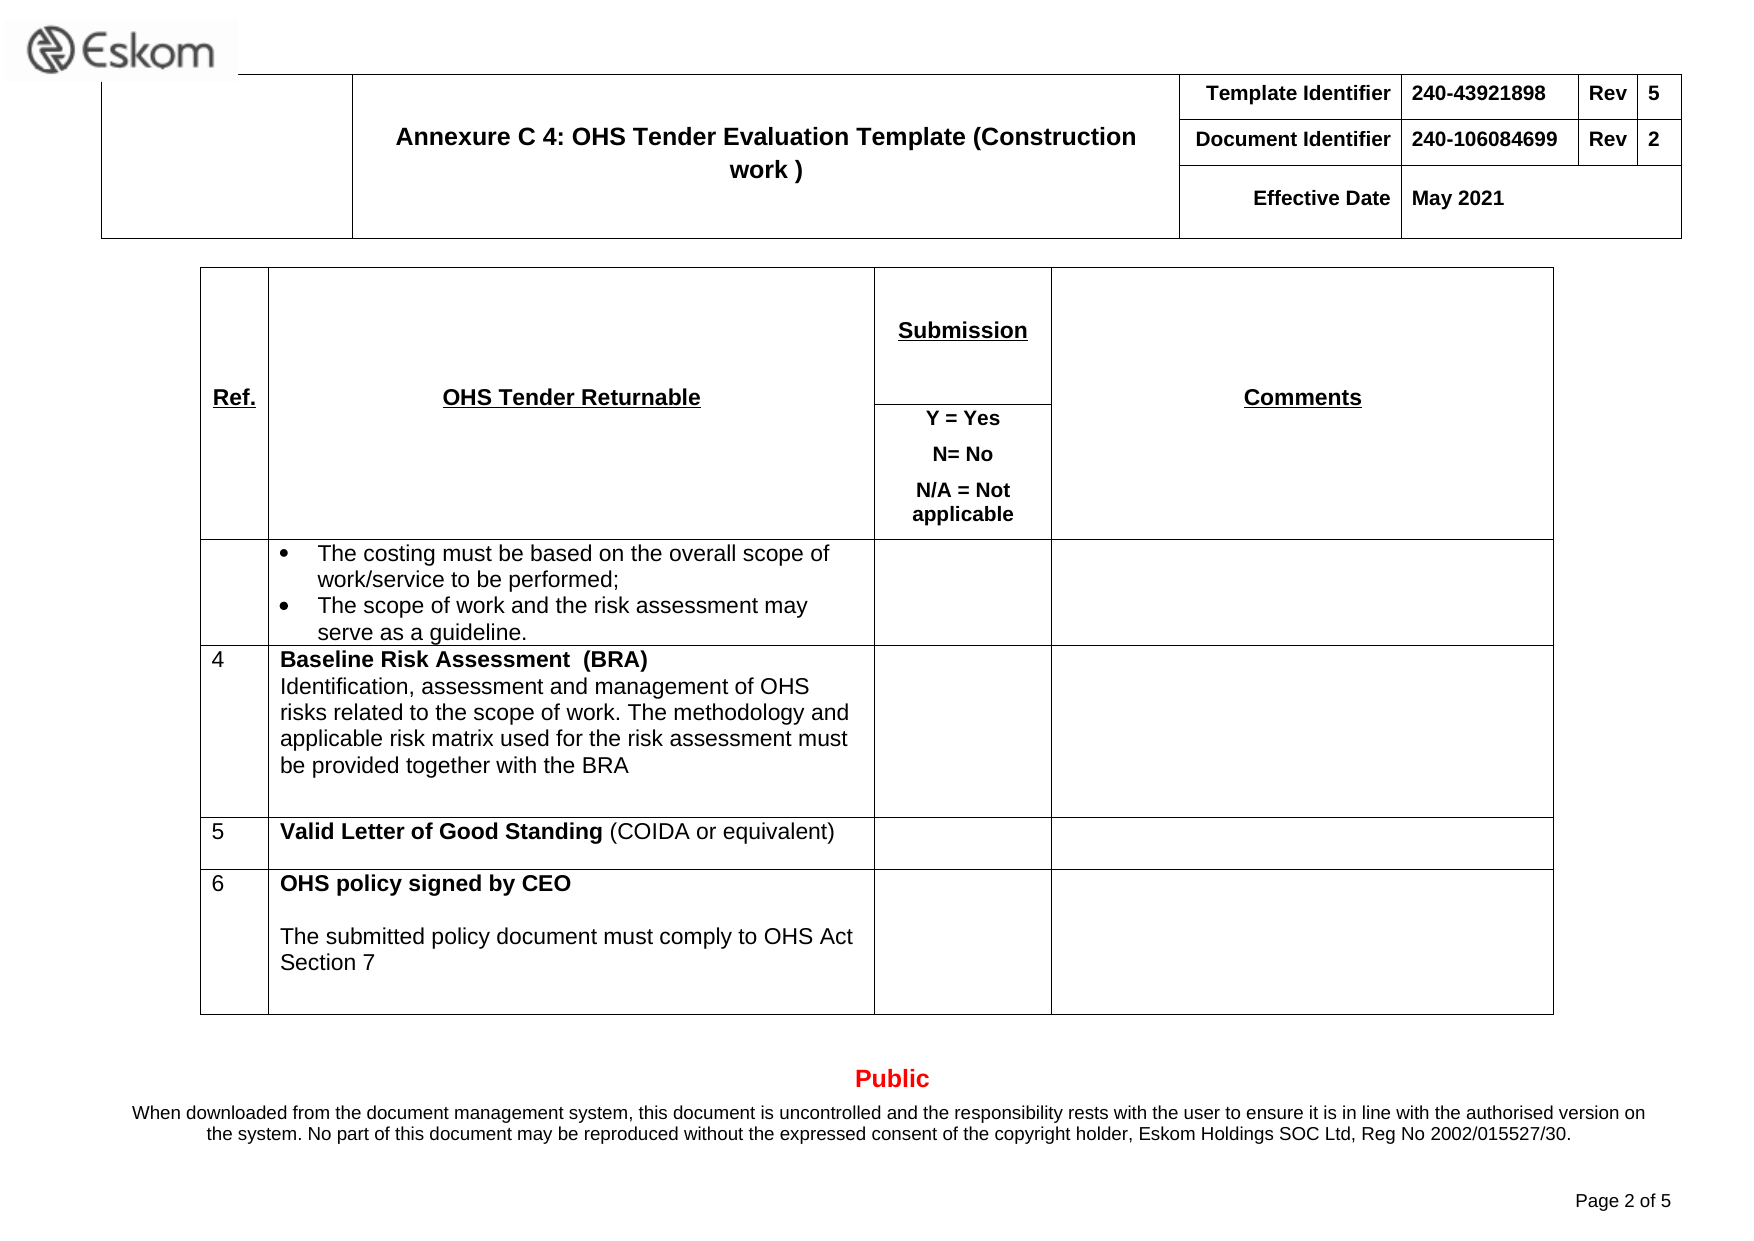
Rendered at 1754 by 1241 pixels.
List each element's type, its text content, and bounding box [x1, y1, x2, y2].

table_cell 4 [201, 646, 268, 817]
table_cell [1052, 818, 1553, 869]
table_cell Costing for Health and Safety management Has the tenderer submitted detailed costing for SHE (the cost should be broken down not provided as a lump sum)? The costing must be based on the overall scope of work/service to be performed; The scope of work and the risk assessment may serve as a guideline. [269, 540, 874, 645]
table_cell [875, 870, 1051, 1014]
table_cell 3 [201, 540, 268, 645]
table_cell Baseline Risk Assessment (BRA) Identification, assessment and management of OHS risks related to the scope of work. The methodology and applicable risk matrix used for the risk assessment must be provided together with the BRA [269, 646, 874, 817]
table_cell 6 [201, 870, 268, 1014]
table_cell [875, 818, 1051, 869]
table_header OHS Tender Returnable [269, 268, 874, 539]
table_header Comments [1052, 268, 1553, 539]
table_cell Y = Yes N= No N/A = Not applicable [875, 405, 1051, 539]
table_cell OHS policy signed by CEO The submitted policy document must comply to OHS Act Section 7 [269, 870, 874, 1014]
table_cell [1052, 540, 1553, 645]
table_cell 5 [201, 818, 268, 869]
table_cell [875, 646, 1051, 817]
table_header Submission [875, 268, 1051, 404]
table_header Ref. [201, 268, 268, 539]
table_cell [1052, 646, 1553, 817]
table_cell Valid Letter of Good Standing (COIDA or equivalent) [269, 818, 874, 869]
table_cell [875, 540, 1051, 645]
table_cell [1052, 870, 1553, 1014]
